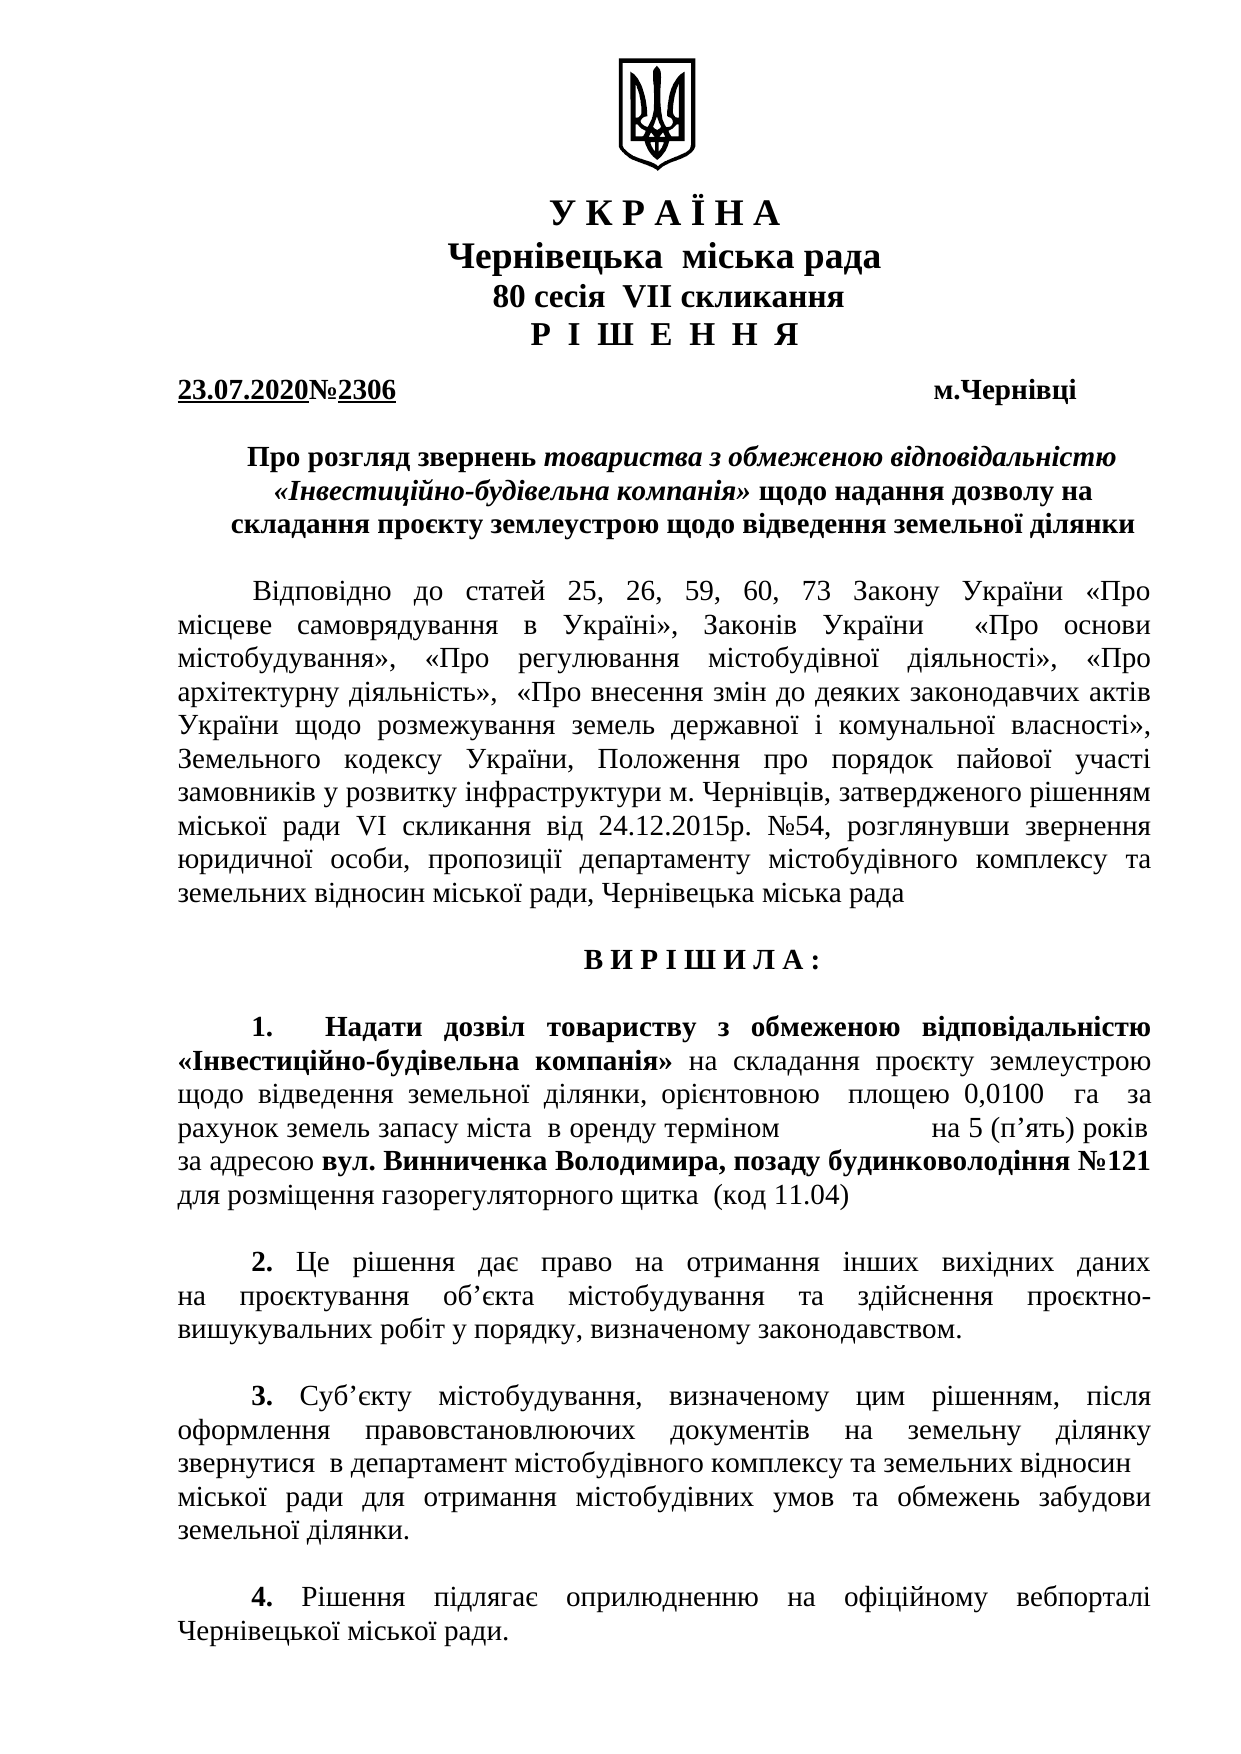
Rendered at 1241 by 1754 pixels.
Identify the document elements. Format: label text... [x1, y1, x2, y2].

table_header Про розгляд звернень товариства з обмеженою відповідальністю «Інвестиційно-будівельна компанія» щодо надання дозволу на складання проєкту землеустрою щодо відведення земельної ділянки [189, 439, 1178, 573]
text 2. Це рішення дає право на отримання інших вихідних даних на проєктування об’єкта містобудування та здійснення проєктно-вишукувальних робіт у порядку, визначеному законодавством. [177, 1244, 1152, 1345]
text В И Р І Ш И Л А : [177, 942, 1152, 976]
text У К Р А Ї Н А [177, 190, 1152, 233]
text 4. Рішення підлягає оприлюдненню на офіційному вебпорталі Чернівецької міської ради. [177, 1579, 1152, 1647]
subtitle Р І Ш Е Н Н Я [177, 314, 1152, 353]
text 80 сесія VІІ скликання [177, 276, 1152, 314]
text міської ради для отримання містобудівних умов та обмежень забудови земельної ділянки. [177, 1479, 1152, 1546]
text Відповідно до статей 25, 26, 59, 60, 73 Закону України «Про місцеве самоврядування в Україні», Законів України «Про основи містобудування», «Про регулювання містобудівної діяльності», «Про архітектурну діяльність», «Про внесення змін до деяких законодавчих актів України щодо розмежування земель державної і комунальної власності», Земельного кодексу України, Положення про порядок пайової участі замовників у розвитку інфраструктури м. Чернівців, затвердженого рішенням міської ради VI скликання від 24.12.2015р. №54, розглянувши звернення юридичної особи, пропозиції департаменту містобудівного комплексу та земельних відносин міської ради, Чернівецька міська рада [177, 573, 1152, 909]
text 23.07.2020№2306 м.Чернівці [177, 372, 1152, 406]
list Надати дозвіл товариству з обмеженою відповідальністю «Інвестиційно-будівельна компанія» на складання проєкту землеустрою щодо відведення земельної ділянки, орієнтовною площею 0,0100 га за рахунок земель запасу міста в оренду терміном на 5 (п’ять) років за адресою вул. Винниченка Володимира, позаду будинковолодіння №121 для розміщення газорегуляторного щитка (код 11.04) [177, 1009, 1152, 1211]
text Чернівецька міська рада [177, 233, 1152, 276]
text 3. Суб’єкту містобудування, визначеному цим рішенням, після оформлення правовстановлюючих документів на земельну ділянку звернутися в департамент містобудівного комплексу та земельних відносин [177, 1378, 1152, 1479]
